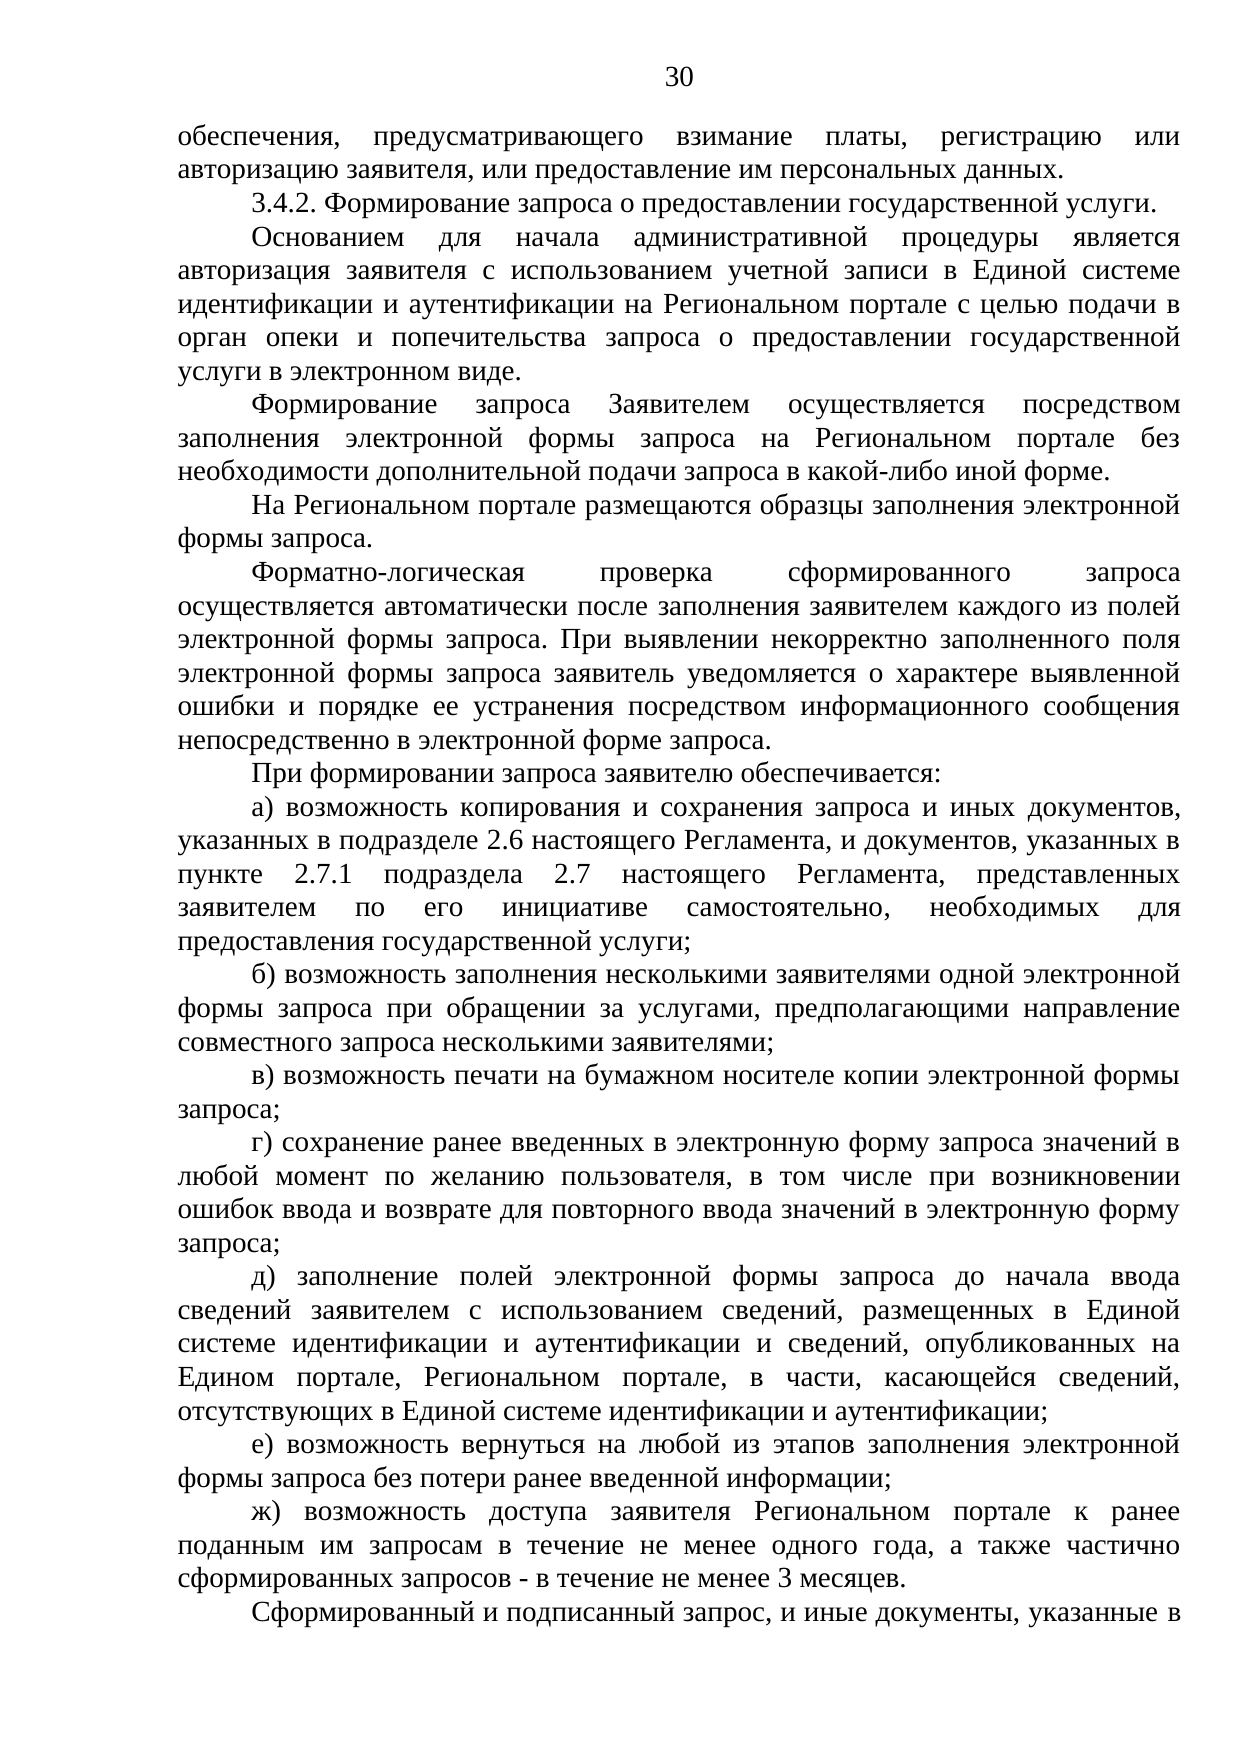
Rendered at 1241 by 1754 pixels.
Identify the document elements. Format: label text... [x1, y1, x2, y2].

text б) возможность заполнения несколькими заявителями одной электронной формы запроса при обращении за услугами, предполагающими направление совместного запроса несколькими заявителями; [177, 957, 1181, 1057]
text е) возможность вернуться на любой из этапов заполнения электронной формы запроса без потери ранее введенной информации; [177, 1426, 1181, 1493]
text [177, 1594, 1181, 1627]
text г) сохранение ранее введенных в электронную форму запроса значений в любой момент по желанию пользователя, в том числе при возникновении ошибок ввода и возврате для повторного ввода значений в электронную форму запроса; [177, 1124, 1181, 1258]
text Форматно-логическая проверка сформированного запроса осуществляется автоматически после заполнения заявителем каждого из полей электронной формы запроса. При выявлении некорректно заполненного поля электронной формы запроса заявитель уведомляется о характере выявленной ошибки и порядке ее устранения посредством информационного сообщения непосредственно в электронной форме запроса. [177, 554, 1181, 755]
text На Региональном портале размещаются образцы заполнения электронной формы запроса. [177, 487, 1181, 554]
text Основанием для начала административной процедуры является авторизация заявителя с использованием учетной записи в Единой системе идентификации и аутентификации на Региональном портале с целью подачи в орган опеки и попечительства запроса о предоставлении государственной услуги в электронном виде. [177, 219, 1181, 386]
text в) возможность печати на бумажном носителе копии электронной формы запроса; [177, 1057, 1181, 1124]
text д) заполнение полей электронной формы запроса до начала ввода сведений заявителем с использованием сведений, размещенных в Единой системе идентификации и аутентификации и сведений, опубликованных на Едином портале, Региональном портале, в части, касающейся сведений, отсутствующих в Единой системе идентификации и аутентификации; [177, 1258, 1181, 1426]
text При формировании запроса заявителю обеспечивается: [177, 755, 1181, 789]
text а) возможность копирования и сохранения запроса и иных документов, указанных в подразделе 2.6 настоящего Регламента, и документов, указанных в пункте 2.7.1 подраздела 2.7 настоящего Регламента, представленных заявителем по его инициативе самостоятельно, необходимых для предоставления государственной услуги; [177, 789, 1181, 957]
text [177, 118, 1181, 185]
text Формирование запроса Заявителем осуществляется посредством заполнения электронной формы запроса на Региональном портале без необходимости дополнительной подачи запроса в какой-либо иной форме. [177, 386, 1181, 487]
text 3.4.2. Формирование запроса о предоставлении государственной услуги. [177, 185, 1181, 219]
text ж) возможность доступа заявителя Региональном портале к ранее поданным им запросам в течение не менее одного года, а также частично сформированных запросов - в течение не менее 3 месяцев. [177, 1493, 1181, 1594]
